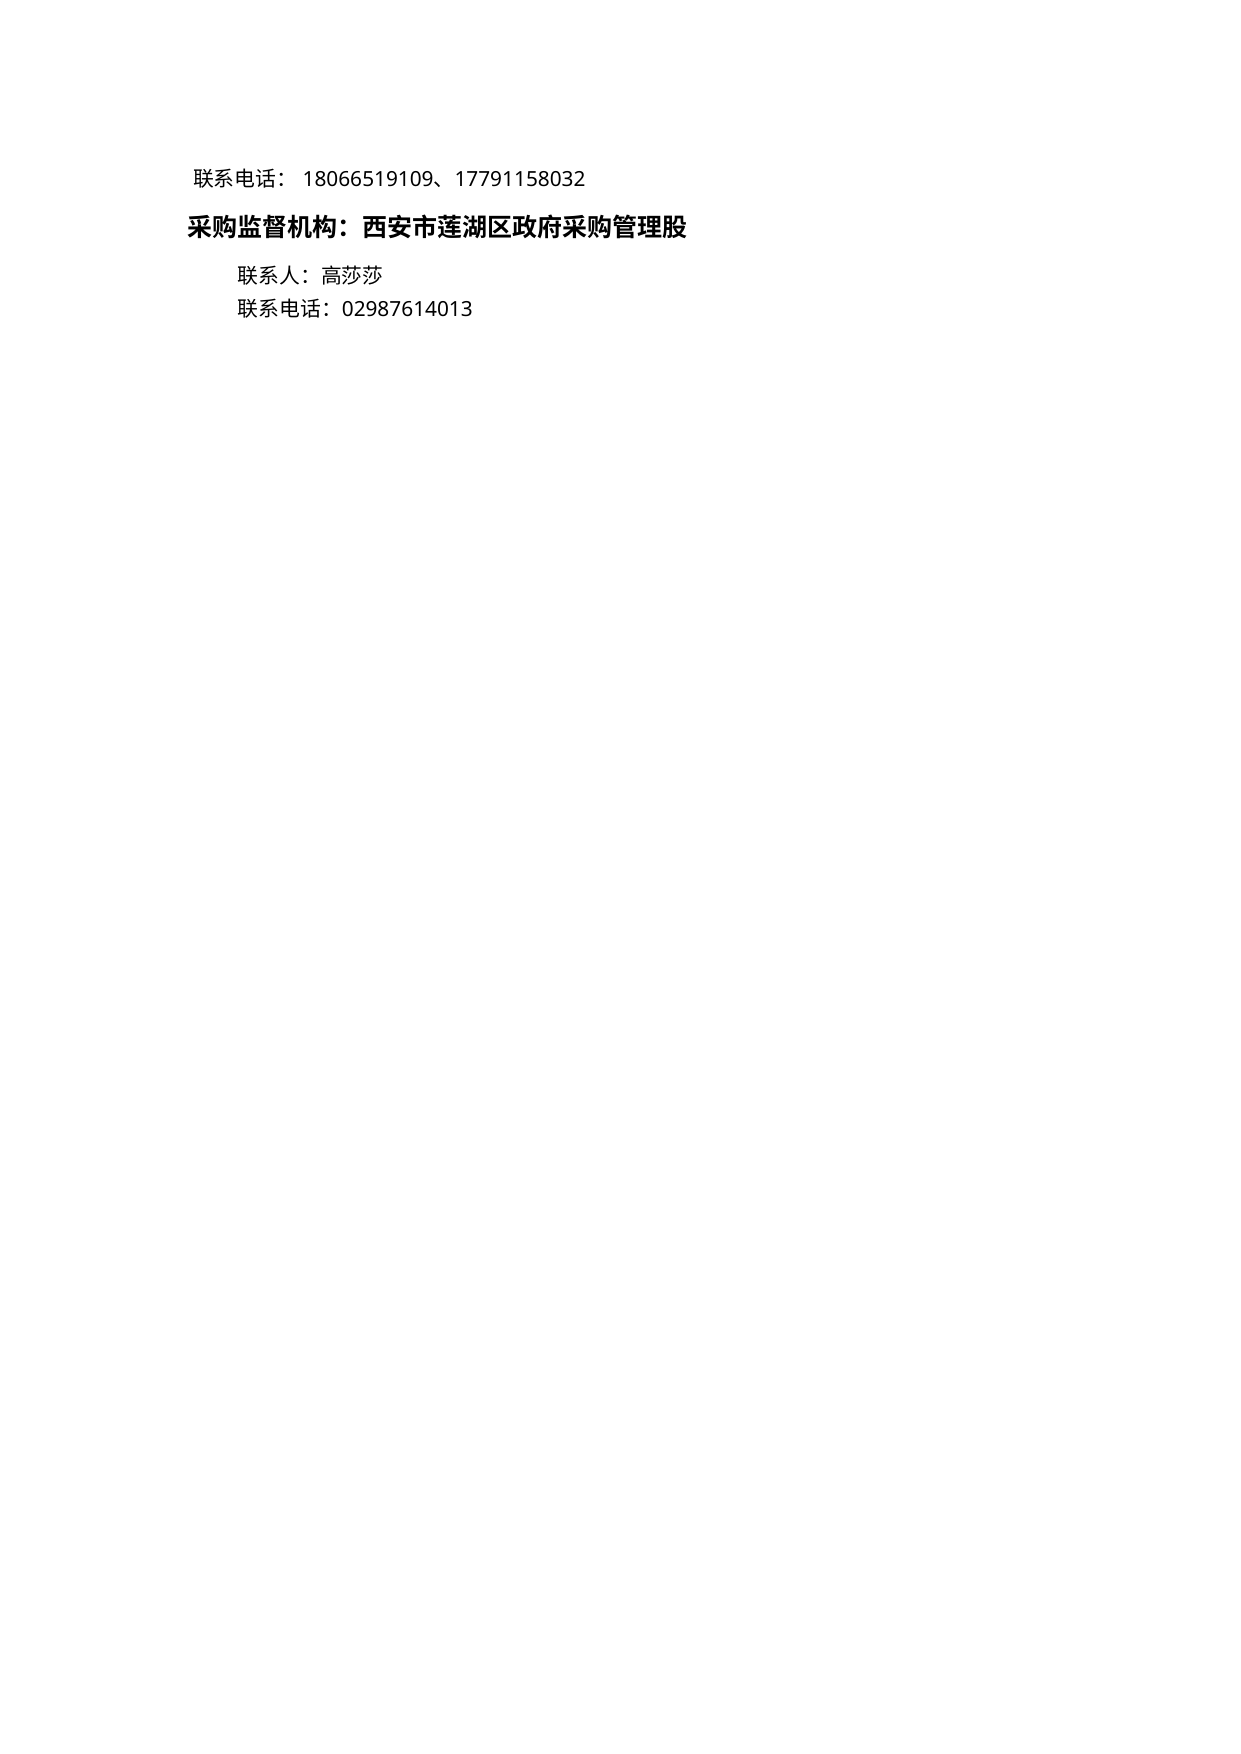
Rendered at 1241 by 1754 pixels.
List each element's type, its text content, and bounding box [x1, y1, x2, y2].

text 采购监督机构：西安市莲湖区政府采购管理股 [187, 194, 1053, 259]
text 联系电话：02987614013 [187, 292, 1053, 324]
text 联系电话： 18066519109、17791158032 [187, 162, 1053, 194]
text 联系人：高莎莎 [187, 259, 1053, 292]
